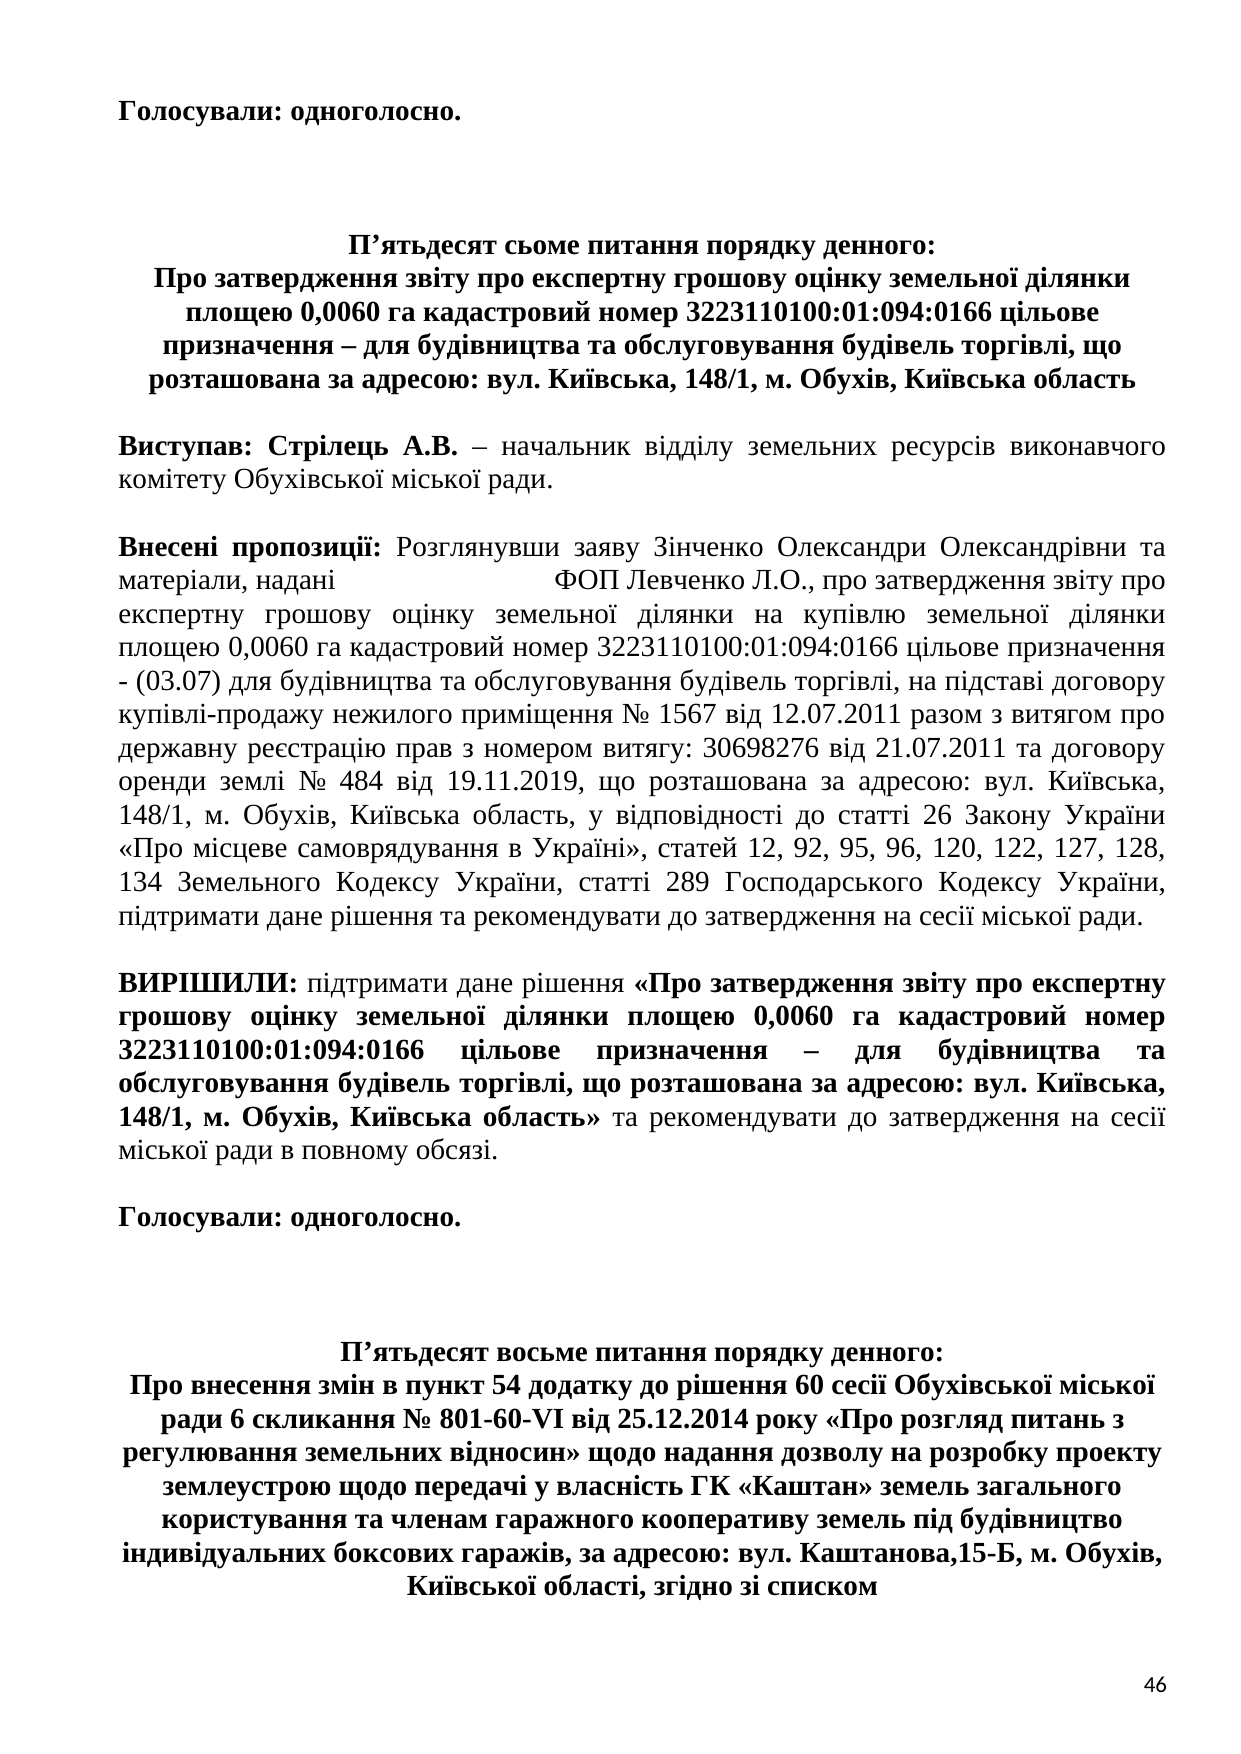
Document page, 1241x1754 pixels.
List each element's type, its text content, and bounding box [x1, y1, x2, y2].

text Голосували: одноголосно. [118, 93, 1167, 126]
text Про затвердження звіту про експертну грошову оцінку земельної ділянки площею 0,0060 га кадастровий номер 3223110100:01:094:0166 цільове призначення – для будівництва та обслуговування будівель торгівлі, що розташована за адресою: вул. Київська, 148/1, м. Обухів, Київська область [118, 260, 1167, 394]
text ВИРІШИЛИ: підтримати дане рішення «Про затвердження звіту про експертну грошову оцінку земельної ділянки площею 0,0060 га кадастровий номер 3223110100:01:094:0166 цільове призначення – для будівництва та обслуговування будівель торгівлі, що розташована за адресою: вул. Київська, 148/1, м. Обухів, Київська область» та рекомендувати до затвердження на сесії міської ради в повному обсязі. [118, 965, 1167, 1166]
text Голосували: одноголосно. [118, 1199, 1167, 1233]
text Про внесення змін в пункт 54 додатку до рішення 60 сесії Обухівської міської ради 6 скликання № 801-60-VІ від 25.12.2014 року «Про розгляд питань з регулювання земельних відносин» щодо надання дозволу на розробку проекту землеустрою щодо передачі у власність ГК «Каштан» земель загального користування та членам гаражного кооперативу земель під будівництво індивідуальних боксових гаражів, за адресою: вул. Каштанова,15-Б, м. Обухів, Київської області, згідно зі списком [118, 1367, 1167, 1602]
text Виступав: Стрілець А.В. – начальник відділу земельних ресурсів виконавчого комітету Обухівської міської ради. [118, 428, 1167, 495]
text П’ятьдесят сьоме питання порядку денного: [118, 227, 1167, 260]
list Внесені пропозиції: Розглянувши заяву Зінченко Олександри Олександрівни та матеріали, надані ФОП Левченко Л.О., про затвердження звіту про експертну грошову оцінку земельної ділянки на купівлю земельної ділянки площею 0,0060 га кадастровий номер 3223110100:01:094:0166 цільове призначення - (03.07) для будівництва та обслуговування будівель торгівлі, на підставі договору купівлі-продажу нежилого приміщення № 1567 від 12.07.2011 разом з витягом про державну реєстрацію прав з номером витягу: 30698276 від 21.07.2011 та договору оренди землі № 484 від 19.11.2019, що розташована за адресою: вул. Київська, 148/1, м. Обухів, Київська область, у відповідності до статті 26 Закону України «Про місцеве самоврядування в Україні», статей 12, 92, 95, 96, 120, 122, 127, 128, 134 Земельного Кодексу України, статті 289 Господарського Кодексу України, підтримати дане рішення та рекомендувати до затвердження на сесії міської ради. [118, 529, 1167, 931]
text П’ятьдесят восьме питання порядку денного: [118, 1334, 1167, 1367]
